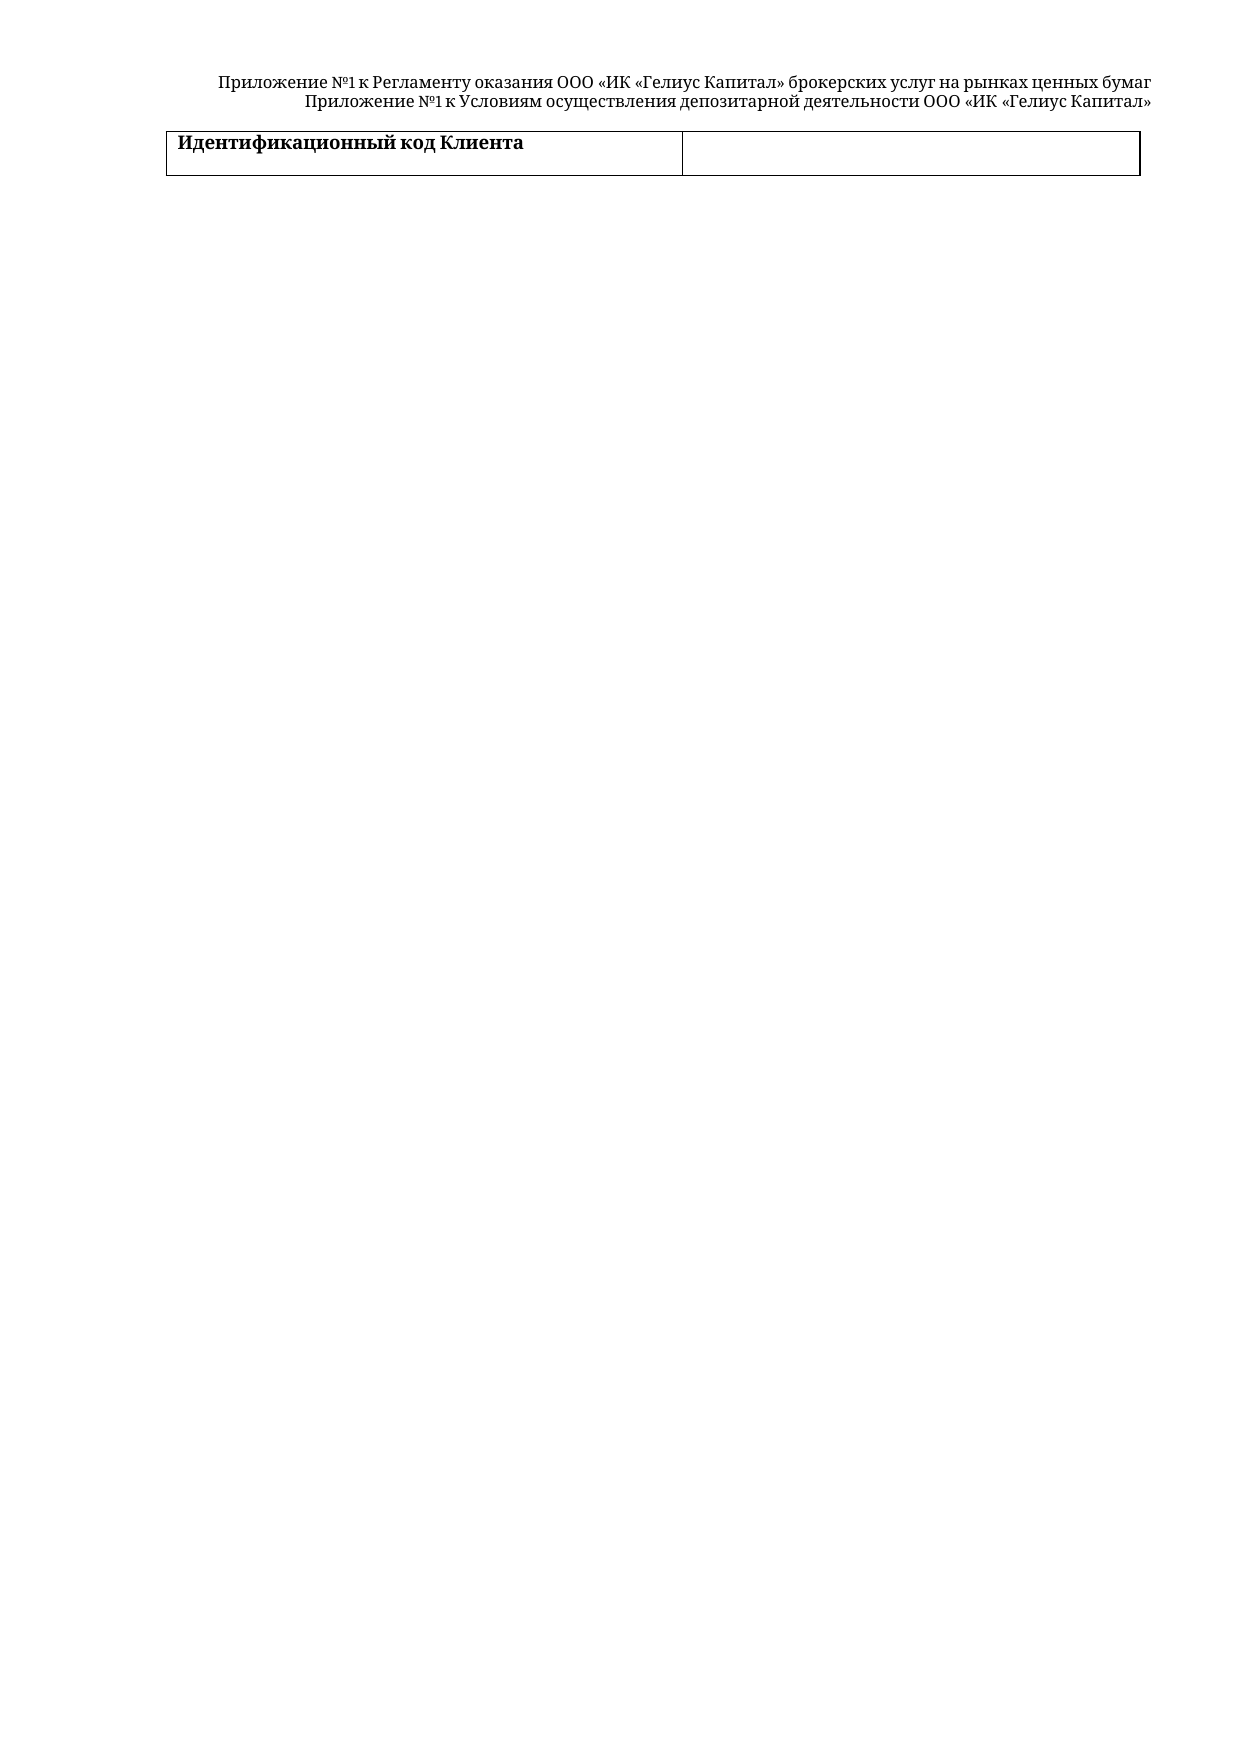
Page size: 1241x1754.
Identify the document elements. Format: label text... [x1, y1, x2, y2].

table_cell [683, 132, 1139, 175]
table_cell Идентификационный код Клиента [167, 132, 682, 175]
